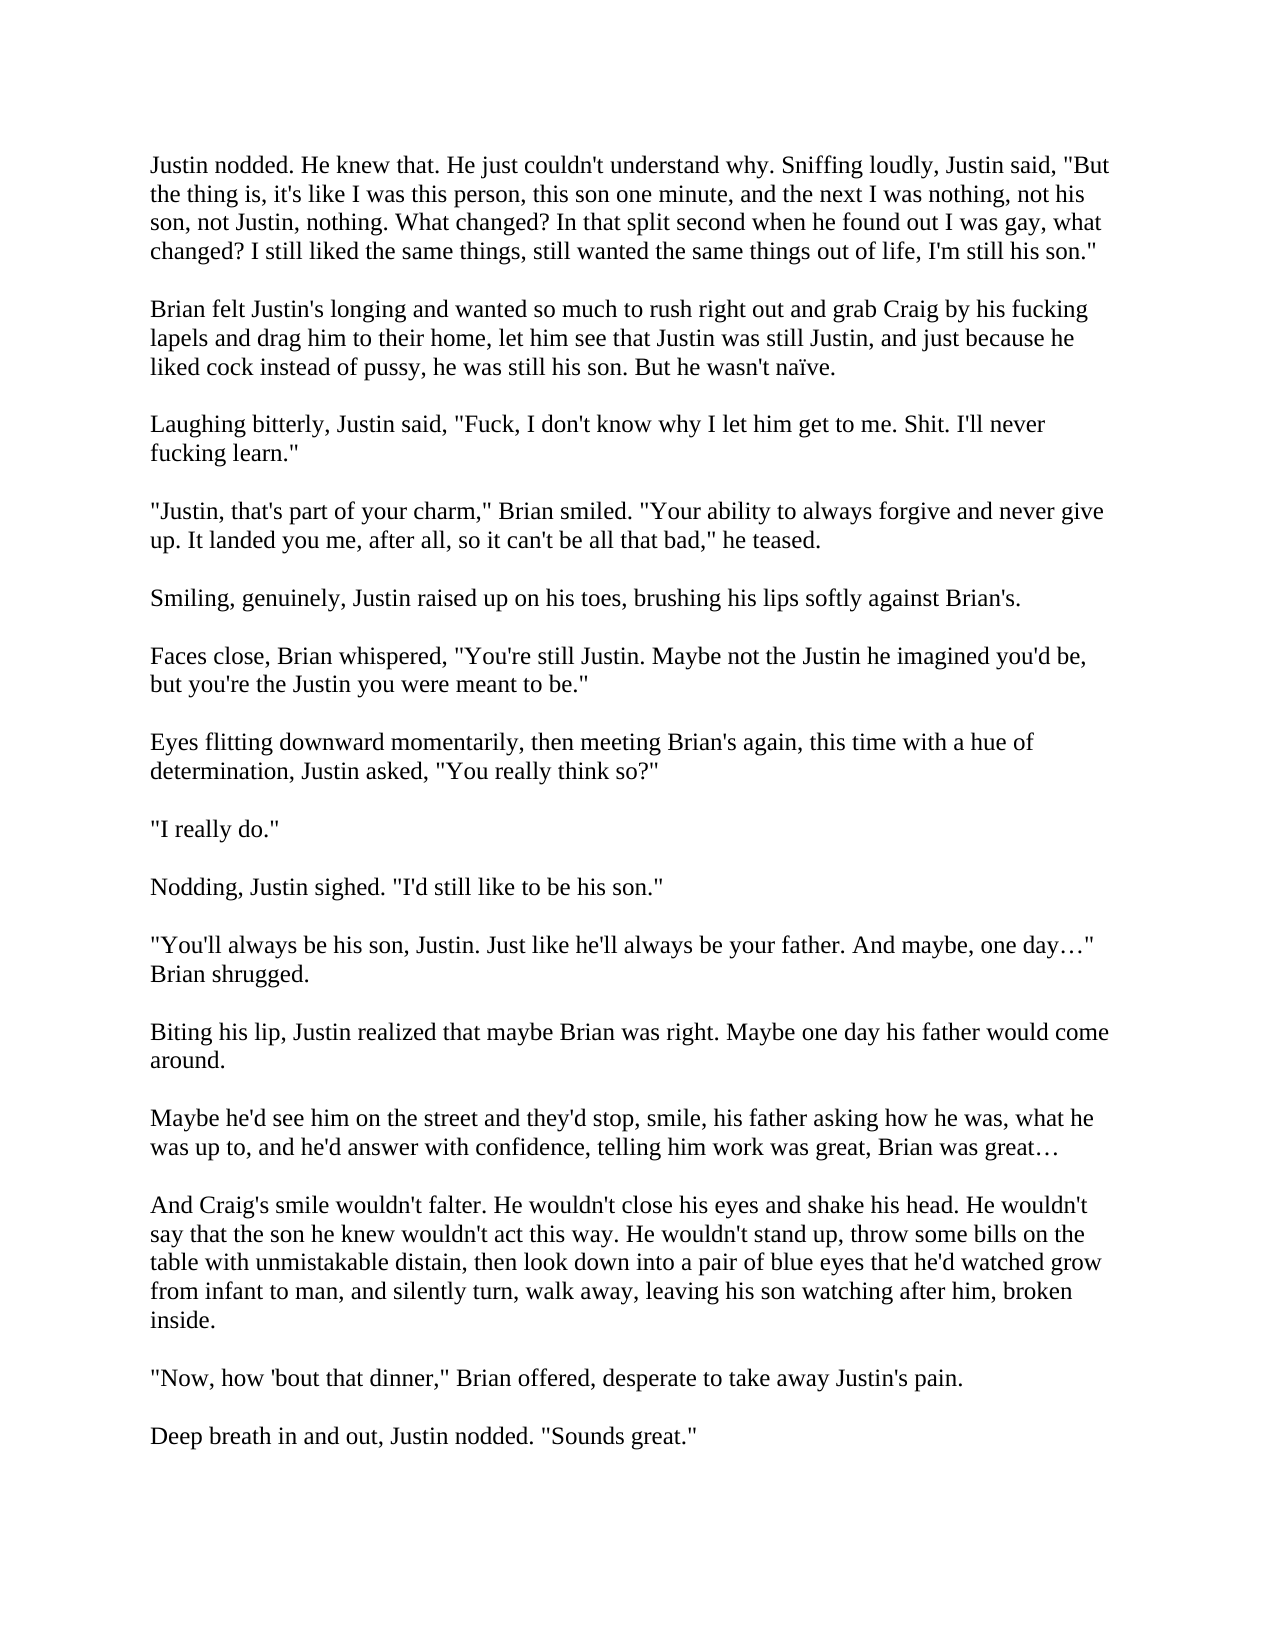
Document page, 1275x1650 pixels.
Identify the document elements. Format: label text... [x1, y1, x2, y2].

text "I really do." [150, 814, 1125, 843]
text "You'll always be his son, Justin. Just like he'll always be your father. And maybe, one day…" Brian shrugged. [150, 930, 1125, 987]
text Nodding, Justin sighed. "I'd still like to be his son." [150, 872, 1125, 901]
text "Now, how 'bout that dinner," Brian offered, desperate to take away Justin's pain. [150, 1363, 1125, 1392]
text And Craig's smile wouldn't falter. He wouldn't close his eyes and shake his head. He wouldn't say that the son he knew wouldn't act this way. He wouldn't stand up, throw some bills on the table with unmistakable distain, then look down into a pair of blue eyes that he'd watched grow from infant to man, and silently turn, walk away, leaving his son watching after him, broken inside. [150, 1190, 1125, 1334]
text Biting his lip, Justin realized that maybe Brian was right. Maybe one day his father would come around. [150, 1017, 1125, 1074]
text Faces close, Brian whispered, "You're still Justin. Maybe not the Justin he imagined you'd be, but you're the Justin you were meant to be." [150, 641, 1125, 698]
text Smiling, genuinely, Justin raised up on his toes, brushing his lips softly against Brian's. [150, 583, 1125, 612]
text Maybe he'd see him on the street and they'd stop, smile, his father asking how he was, what he was up to, and he'd answer with confidence, telling him work was great, Brian was great… [150, 1103, 1125, 1161]
text Deep breath in and out, Justin nodded. "Sounds great." [150, 1421, 1125, 1449]
text Laughing bitterly, Justin said, "Fuck, I don't know why I let him get to me. Shit. I'll never fucking learn." [150, 409, 1125, 467]
text "Justin, that's part of your charm," Brian smiled. "Your ability to always forgive and never give up. It landed you me, after all, so it can't be all that bad," he teased. [150, 496, 1125, 554]
text Justin nodded. He knew that. He just couldn't understand why. Sniffing loudly, Justin said, "But the thing is, it's like I was this person, this son one minute, and the next I was nothing, not his son, not Justin, nothing. What changed? In that split second when he found out I was gay, what changed? I still liked the same things, still wanted the same things out of life, I'm still his son." [150, 150, 1125, 265]
text Brian felt Justin's longing and wanted so much to rush right out and grab Craig by his fucking lapels and drag him to their home, let him see that Justin was still Justin, and just because he liked cock instead of pussy, he was still his son. But he wasn't naïve. [150, 294, 1125, 380]
text Eyes flitting downward momentarily, then meeting Brian's again, this time with a hue of determination, Justin asked, "You really think so?" [150, 727, 1125, 785]
